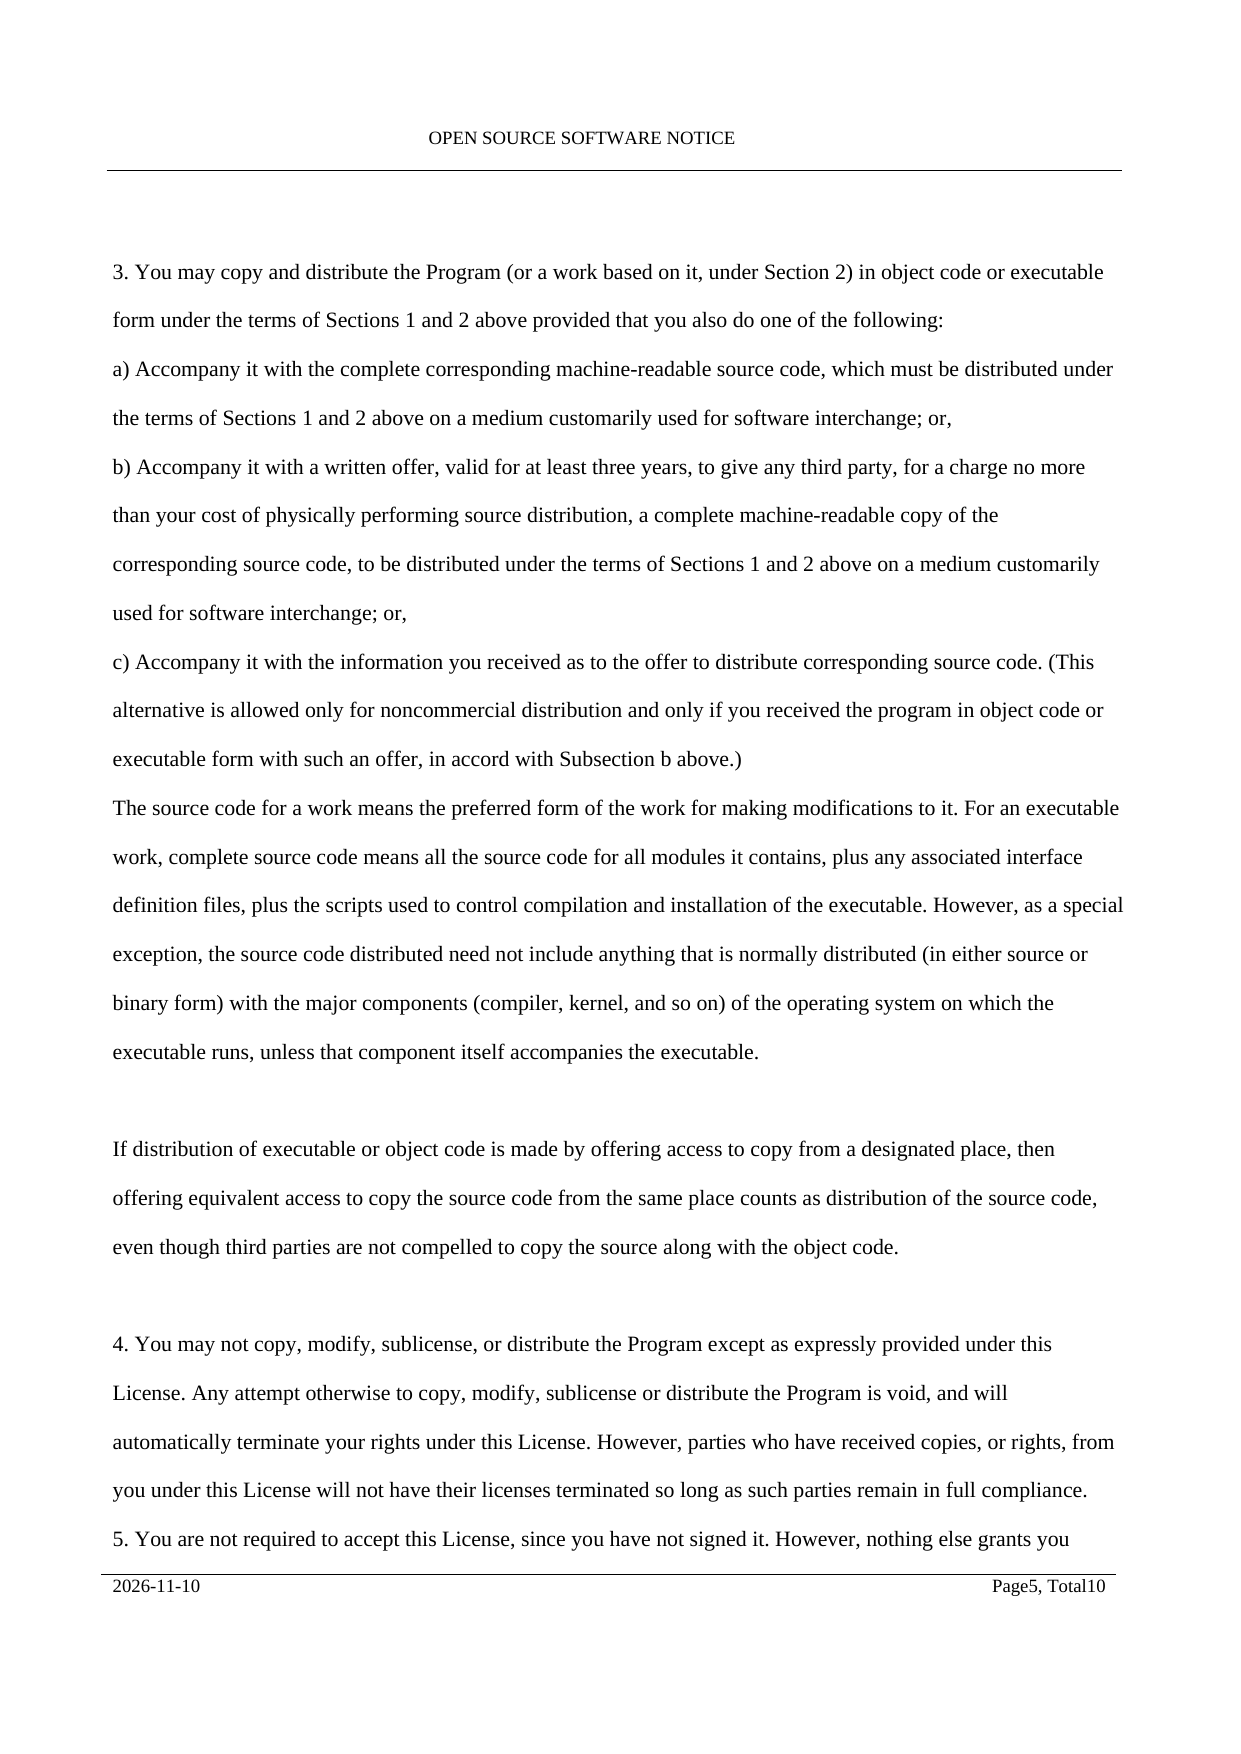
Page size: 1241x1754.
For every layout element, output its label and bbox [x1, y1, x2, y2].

text [112, 206, 1128, 1555]
